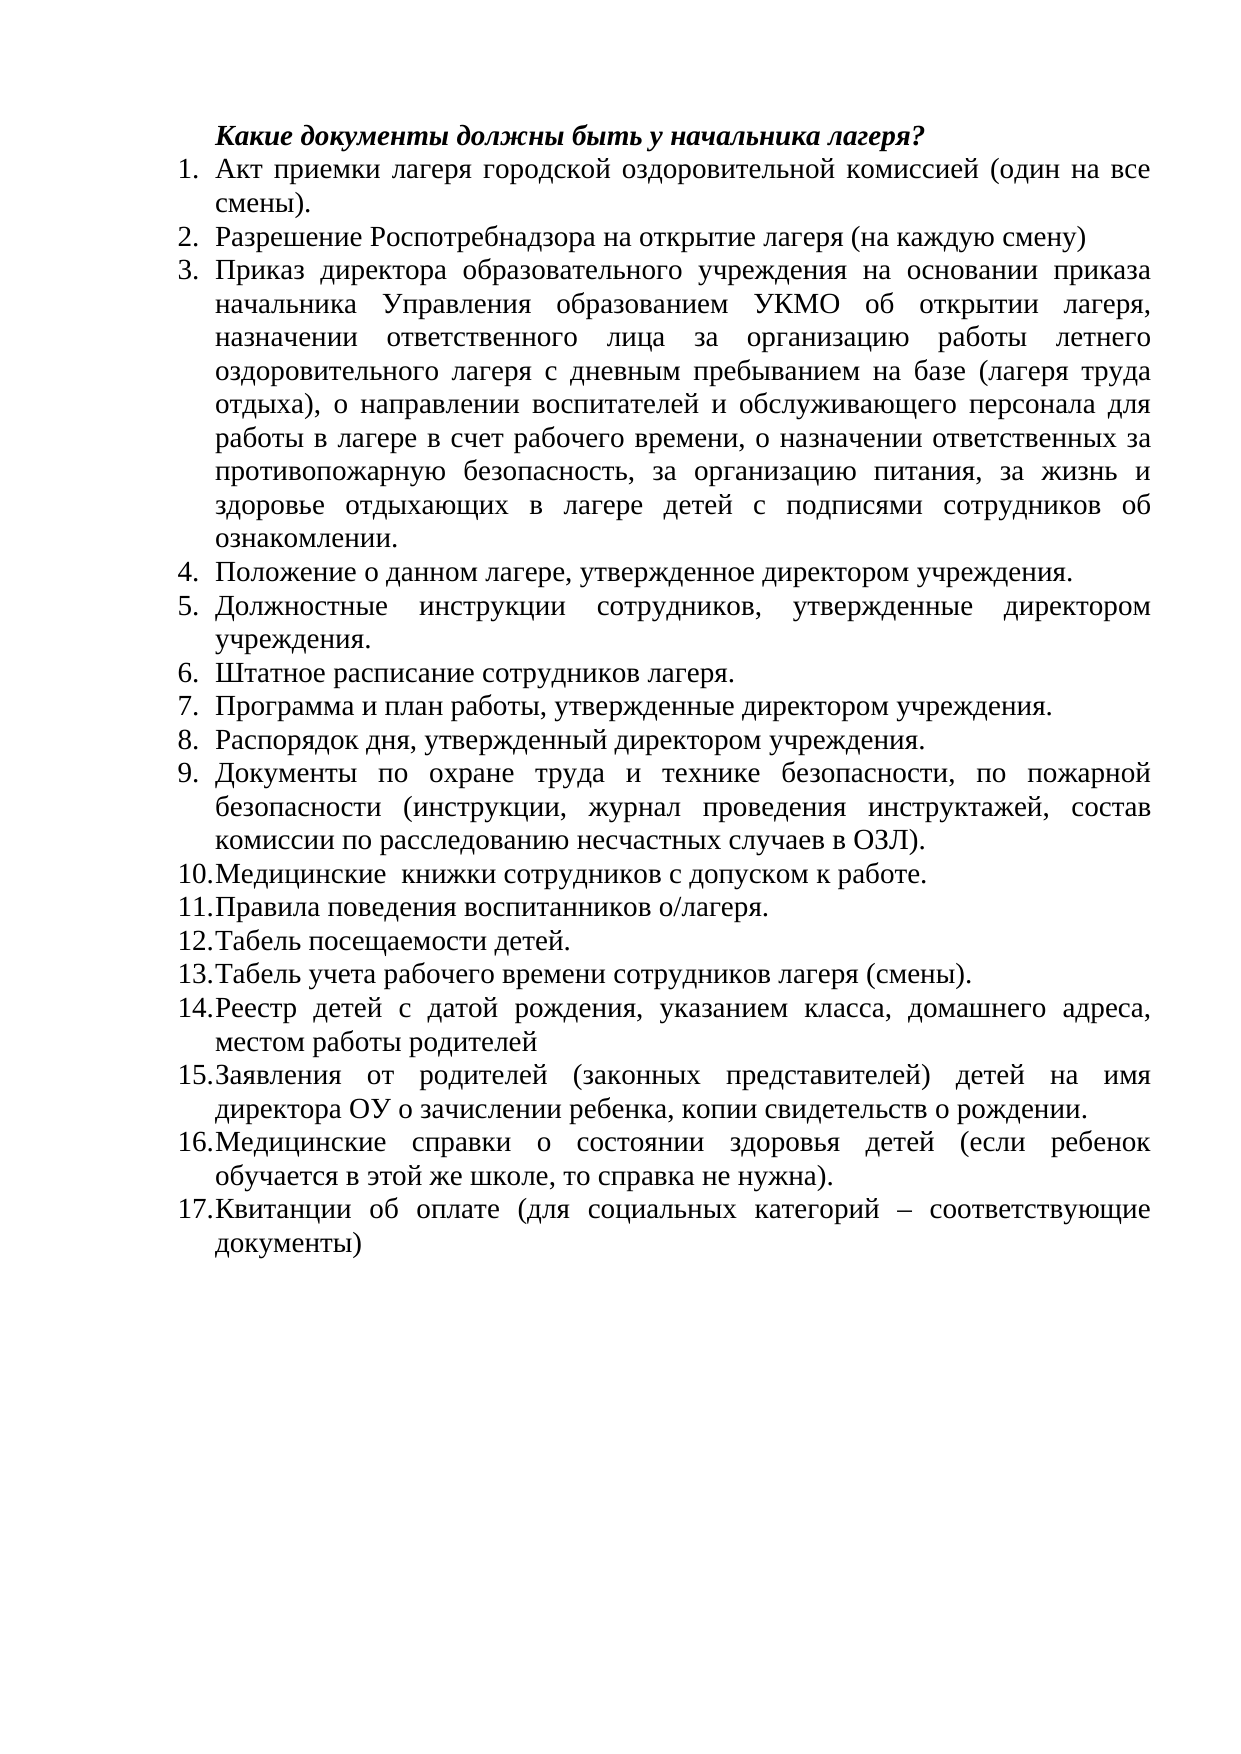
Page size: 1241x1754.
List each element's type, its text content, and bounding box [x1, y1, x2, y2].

list Реестр детей с датой рождения, указанием класса, домашнего адреса, местом работы родителей [177, 990, 1152, 1057]
list Программа и план работы, утвержденные директором учреждения. [177, 688, 1152, 722]
text Какие документы должны быть у начальника лагеря? [177, 118, 1152, 152]
list Медицинские справки о состоянии здоровья детей (если ребенок обучается в этой же школе, то справка не нужна). [177, 1124, 1152, 1191]
list Заявления от родителей (законных представителей) детей на имя директора ОУ о зачислении ребенка, копии свидетельств о рождении. [177, 1057, 1152, 1124]
list Должностные инструкции сотрудников, утвержденные директором учреждения. [177, 588, 1152, 655]
list Положение о данном лагере, утвержденное директором учреждения. [177, 554, 1152, 588]
list Штатное расписание сотрудников лагеря. [177, 655, 1152, 688]
list Документы по охране труда и технике безопасности, по пожарной безопасности (инструкции, журнал проведения инструктажей, состав комиссии по расследованию несчастных случаев в ОЗЛ). [177, 755, 1152, 856]
list Распорядок дня, утвержденный директором учреждения. [177, 722, 1152, 755]
list Медицинские книжки сотрудников с допуском к работе. [177, 856, 1152, 889]
list Акт приемки лагеря городской оздоровительной комиссией (один на все смены). [177, 152, 1152, 219]
list Табель учета рабочего времени сотрудников лагеря (смены). [177, 957, 1152, 990]
list Квитанции об оплате (для социальных категорий – соответствующие документы) [177, 1191, 1152, 1258]
list Разрешение Роспотребнадзора на открытие лагеря (на каждую смену) [177, 219, 1152, 252]
list Табель посещаемости детей. [177, 923, 1152, 957]
list Правила поведения воспитанников о/лагеря. [177, 889, 1152, 923]
list Приказ директора образовательного учреждения на основании приказа начальника Управления образованием УКМО об открытии лагеря, назначении ответственного лица за организацию работы летнего оздоровительного лагеря с дневным пребыванием на базе (лагеря труда отдыха), о направлении воспитателей и обслуживающего персонала для работы в лагере в счет рабочего времени, о назначении ответственных за противопожарную безопасность, за организацию питания, за жизнь и здоровье отдыхающих в лагере детей с подписями сотрудников об ознакомлении. [177, 252, 1152, 554]
